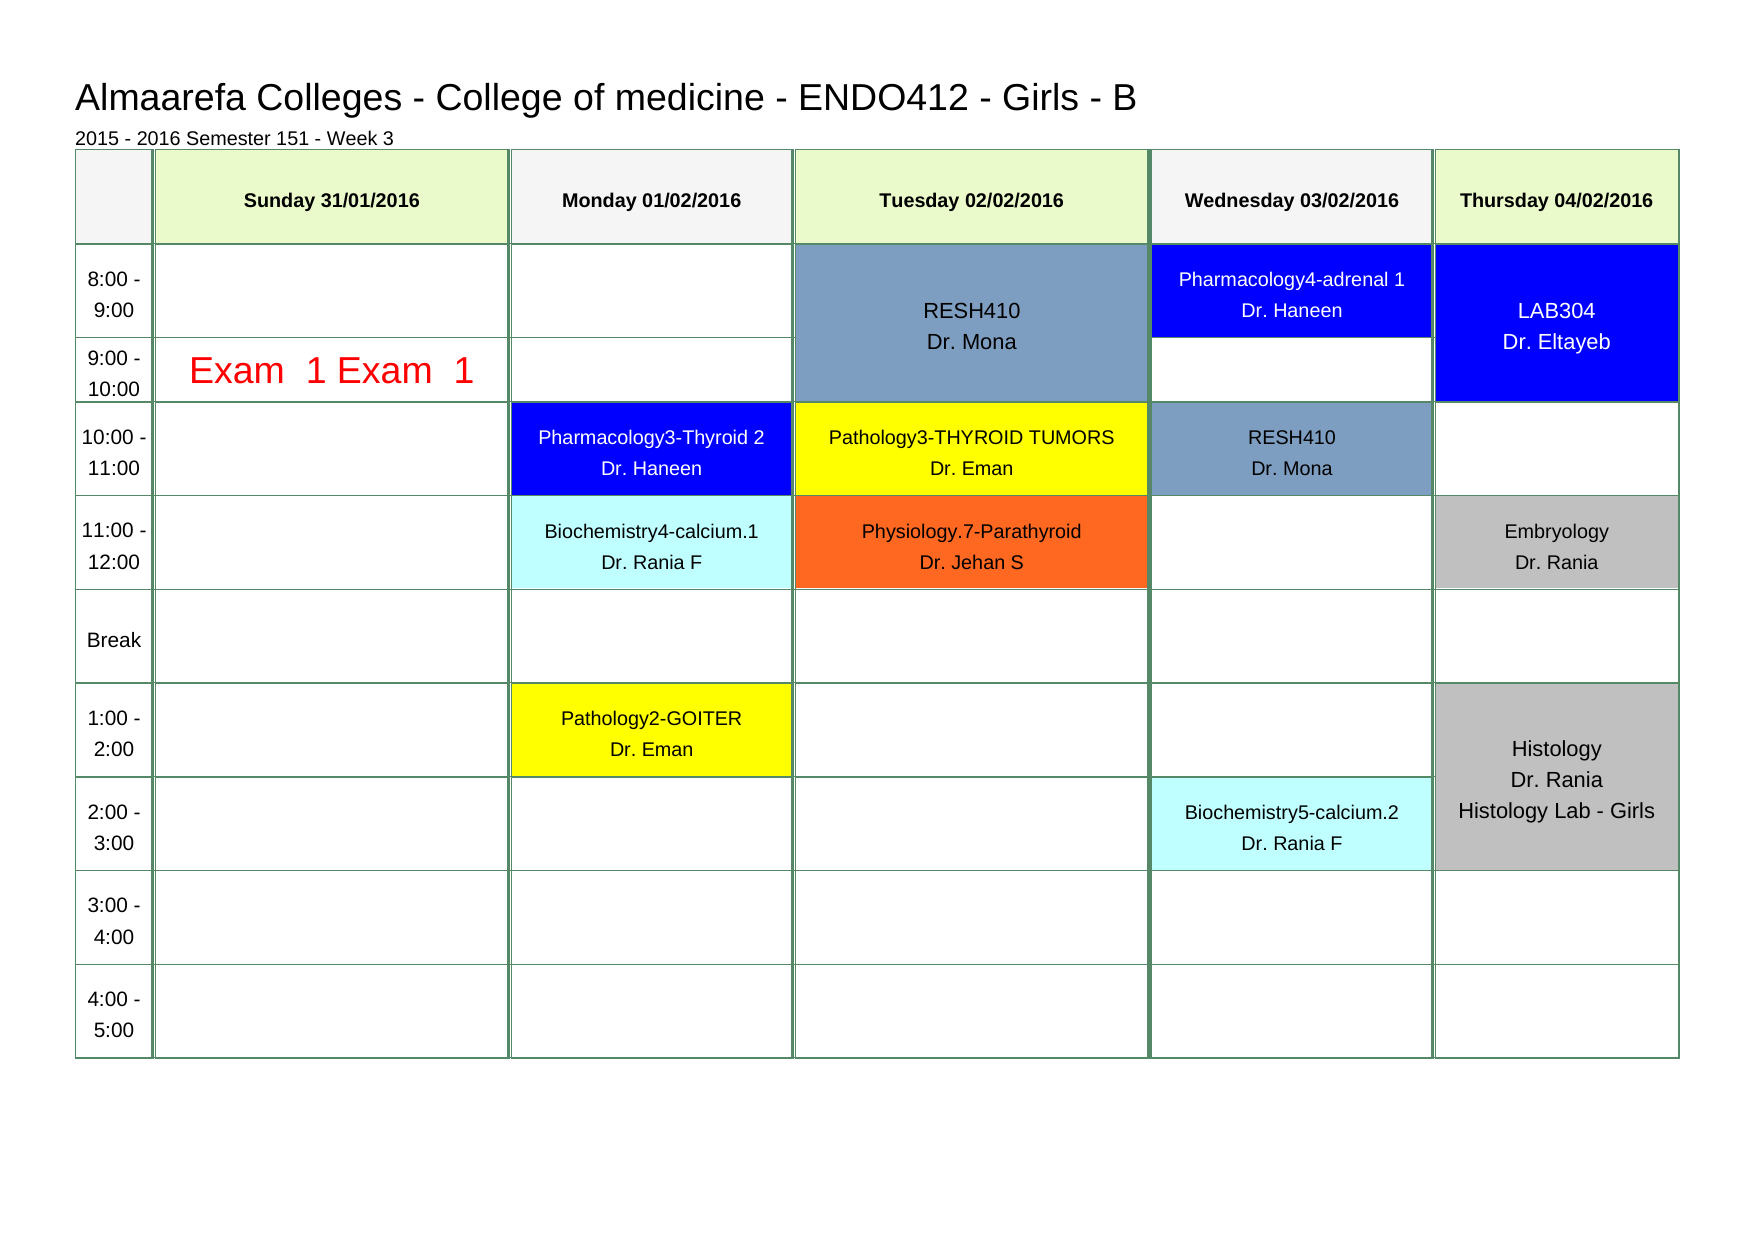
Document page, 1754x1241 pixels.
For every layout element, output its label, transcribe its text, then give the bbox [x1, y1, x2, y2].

table_cell 8:00 - 9:00 [76, 245, 151, 337]
table_cell [512, 871, 791, 963]
table_header Sunday 31/01/2016 [156, 150, 507, 243]
table_cell Physiology.7-Parathyroid Dr. Jehan S [796, 496, 1147, 588]
table_cell Biochemistry5-calcium.2 Dr. Rania F [1152, 778, 1431, 870]
table_cell Pharmacology3-Thyroid 2 Dr. Haneen [512, 403, 791, 495]
table_cell RESH410 Dr. Mona [796, 245, 1147, 401]
table_cell [796, 778, 1147, 870]
table_cell [1436, 871, 1678, 963]
table_cell [1152, 965, 1431, 1057]
table_header Thursday 04/02/2016 [1436, 150, 1678, 243]
table_cell [512, 245, 791, 337]
table_cell 1:00 - 2:00 [76, 684, 151, 776]
table_cell LAB304 Dr. Eltayeb [1436, 245, 1678, 401]
table_cell 4:00 - 5:00 [76, 965, 151, 1057]
table_cell RESH410 Dr. Mona [1152, 403, 1431, 495]
table_cell 2:00 - 3:00 [76, 778, 151, 870]
table_header [76, 150, 151, 243]
table_cell [156, 496, 507, 588]
table_cell [512, 778, 791, 870]
table_header Wednesday 03/02/2016 [1152, 150, 1431, 243]
table_cell [512, 338, 791, 401]
table_cell Biochemistry4-calcium.1 Dr. Rania F [512, 496, 791, 588]
table_header Tuesday 02/02/2016 [796, 150, 1147, 243]
table_cell [796, 684, 1147, 776]
table_cell [1436, 965, 1678, 1057]
table_cell 9:00 - 10:00 [76, 338, 151, 401]
table_cell 3:00 - 4:00 [76, 871, 151, 963]
table_cell [156, 590, 507, 682]
table_cell 11:00 - 12:00 [76, 496, 151, 588]
table_cell Exam 1 Exam 1 [156, 338, 507, 401]
table_cell 10:00 - 11:00 [76, 403, 151, 495]
table_cell Break [76, 590, 151, 682]
table_cell [512, 590, 791, 682]
table_cell [156, 403, 507, 495]
table_cell [1152, 590, 1431, 682]
table_cell [156, 965, 507, 1057]
table_cell [1152, 684, 1431, 776]
table_cell [796, 965, 1147, 1057]
table_cell [156, 245, 507, 337]
table_cell [156, 778, 507, 870]
table_header Monday 01/02/2016 [512, 150, 791, 243]
text Almaarefa Colleges - College of medicine - ENDO412 - Girls - B [75, 75, 1679, 118]
table_cell [156, 871, 507, 963]
table_cell [796, 871, 1147, 963]
table_cell [156, 684, 507, 776]
table_cell Pathology3-THYROID TUMORS Dr. Eman [796, 403, 1147, 495]
table_cell [1436, 590, 1678, 682]
table_cell [512, 965, 791, 1057]
table_cell Embryology Dr. Rania [1436, 496, 1678, 588]
table_cell [796, 590, 1147, 682]
table_cell Pathology2-GOITER Dr. Eman [512, 684, 791, 776]
table_cell [1152, 338, 1431, 401]
table_cell [1152, 871, 1431, 963]
table_cell [1436, 403, 1678, 495]
table_cell [1152, 496, 1431, 588]
table_cell Histology Dr. Rania Histology Lab - Girls [1436, 684, 1678, 870]
text 2015 - 2016 Semester 151 - Week 3 [75, 118, 1679, 149]
table_cell Pharmacology4-adrenal 1 Dr. Haneen [1152, 245, 1431, 337]
